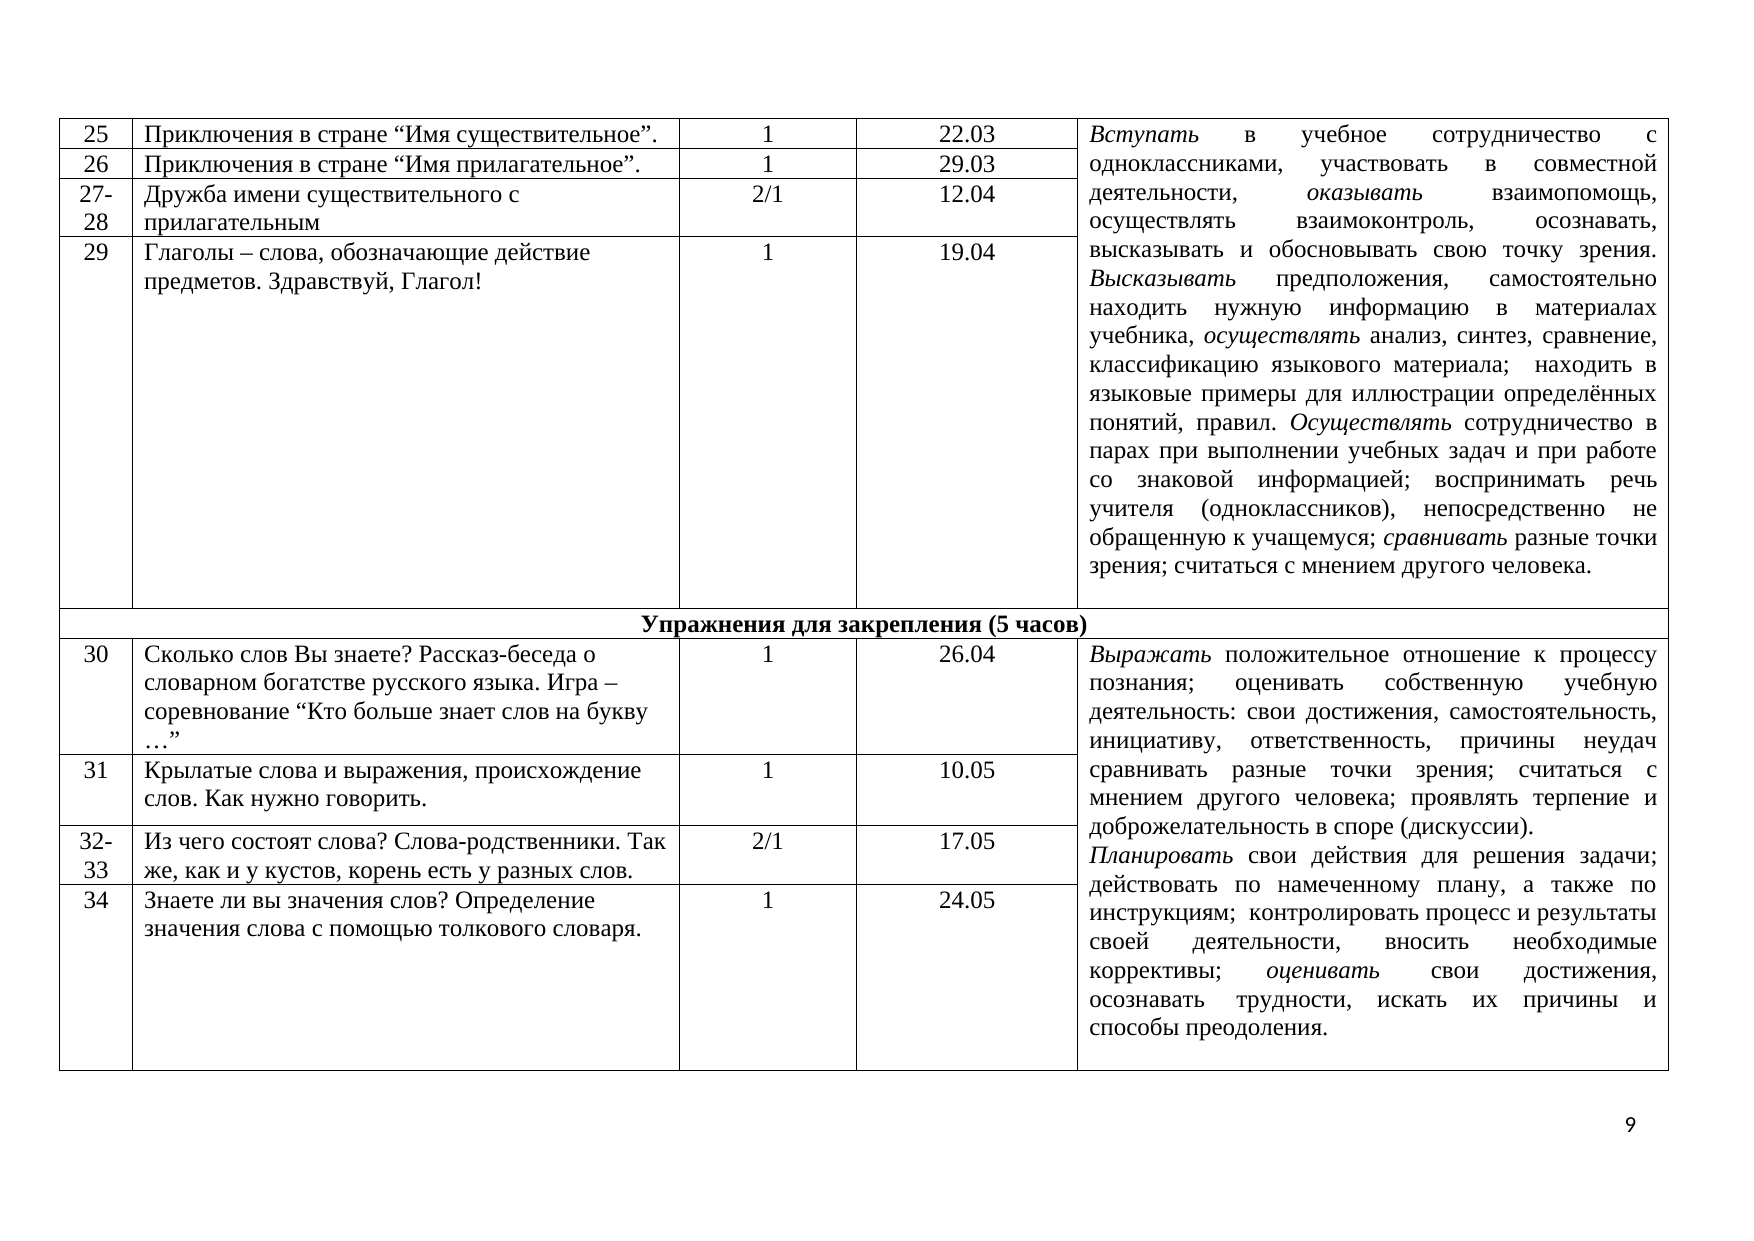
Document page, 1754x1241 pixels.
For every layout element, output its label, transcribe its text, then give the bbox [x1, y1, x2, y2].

table_cell Упражнения для закрепления (5 часов) [60, 609, 1668, 638]
table_cell 1 [680, 149, 856, 178]
table_cell 2/1 [680, 826, 856, 884]
table_cell 26.04 [857, 639, 1077, 754]
table_cell 1 [680, 119, 856, 148]
table_cell Крылатые слова и выражения, происхождение слов. Как нужно говорить. [133, 755, 679, 825]
table_cell 19.04 [857, 237, 1077, 608]
table_cell 22.03 [857, 119, 1077, 148]
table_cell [1078, 119, 1668, 608]
table_cell Глаголы – слова, обозначающие действие предметов. Здравствуй, Глагол! [133, 237, 679, 608]
table_cell 2/1 [680, 179, 856, 236]
table_cell Дружба имени существительного с прилагательным [133, 179, 679, 236]
table_cell 30 [60, 639, 132, 754]
table_cell 29 [60, 237, 132, 608]
table_cell 1 [680, 237, 856, 608]
table_cell 34 [60, 885, 132, 1070]
table_cell 10.05 [857, 755, 1077, 825]
table_cell 17.05 [857, 826, 1077, 884]
table_cell Приключения в стране “Имя существительное”. [133, 119, 679, 148]
table_cell 27-28 [60, 179, 132, 236]
table_cell Приключения в стране “Имя прилагательное”. [133, 149, 679, 178]
table_cell 32-33 [60, 826, 132, 884]
table_cell 29.03 [857, 149, 1077, 178]
table_cell 31 [60, 755, 132, 825]
table_cell 25 [60, 119, 132, 148]
table_cell Знаете ли вы значения слов? Определение значения слова с помощью толкового словаря. [133, 885, 679, 1070]
table_cell 26 [60, 149, 132, 178]
table_cell Выражать положительное отношение к процессу познания; оценивать собственную учебную деятельность: свои достижения, самостоятельность, инициативу, ответственность, причины неудач сравнивать разные точки зрения; считаться с мнением другого человека; проявлять терпение и доброжелательность в споре (дискуссии). Планировать свои действия для решения задачи; действовать по намеченному плану, а также по инструкциям; контролировать процесс и результаты своей деятельности, вносить необходимые коррективы; оценивать свои достижения, осознавать трудности, искать их причины и способы преодоления. [1078, 639, 1668, 1070]
table_cell 1 [680, 755, 856, 825]
table_cell 12.04 [857, 179, 1077, 236]
table_cell Сколько слов Вы знаете? Рассказ-беседа о словарном богатстве русского языка. Игра – соревнование “Кто больше знает слов на букву …” [133, 639, 679, 754]
table_cell 1 [680, 885, 856, 1070]
table_cell 1 [680, 639, 856, 754]
table_cell Из чего состоят слова? Слова-родственники. Так же, как и у кустов, корень есть у разных слов. [133, 826, 679, 884]
table_cell 24.05 [857, 885, 1077, 1070]
